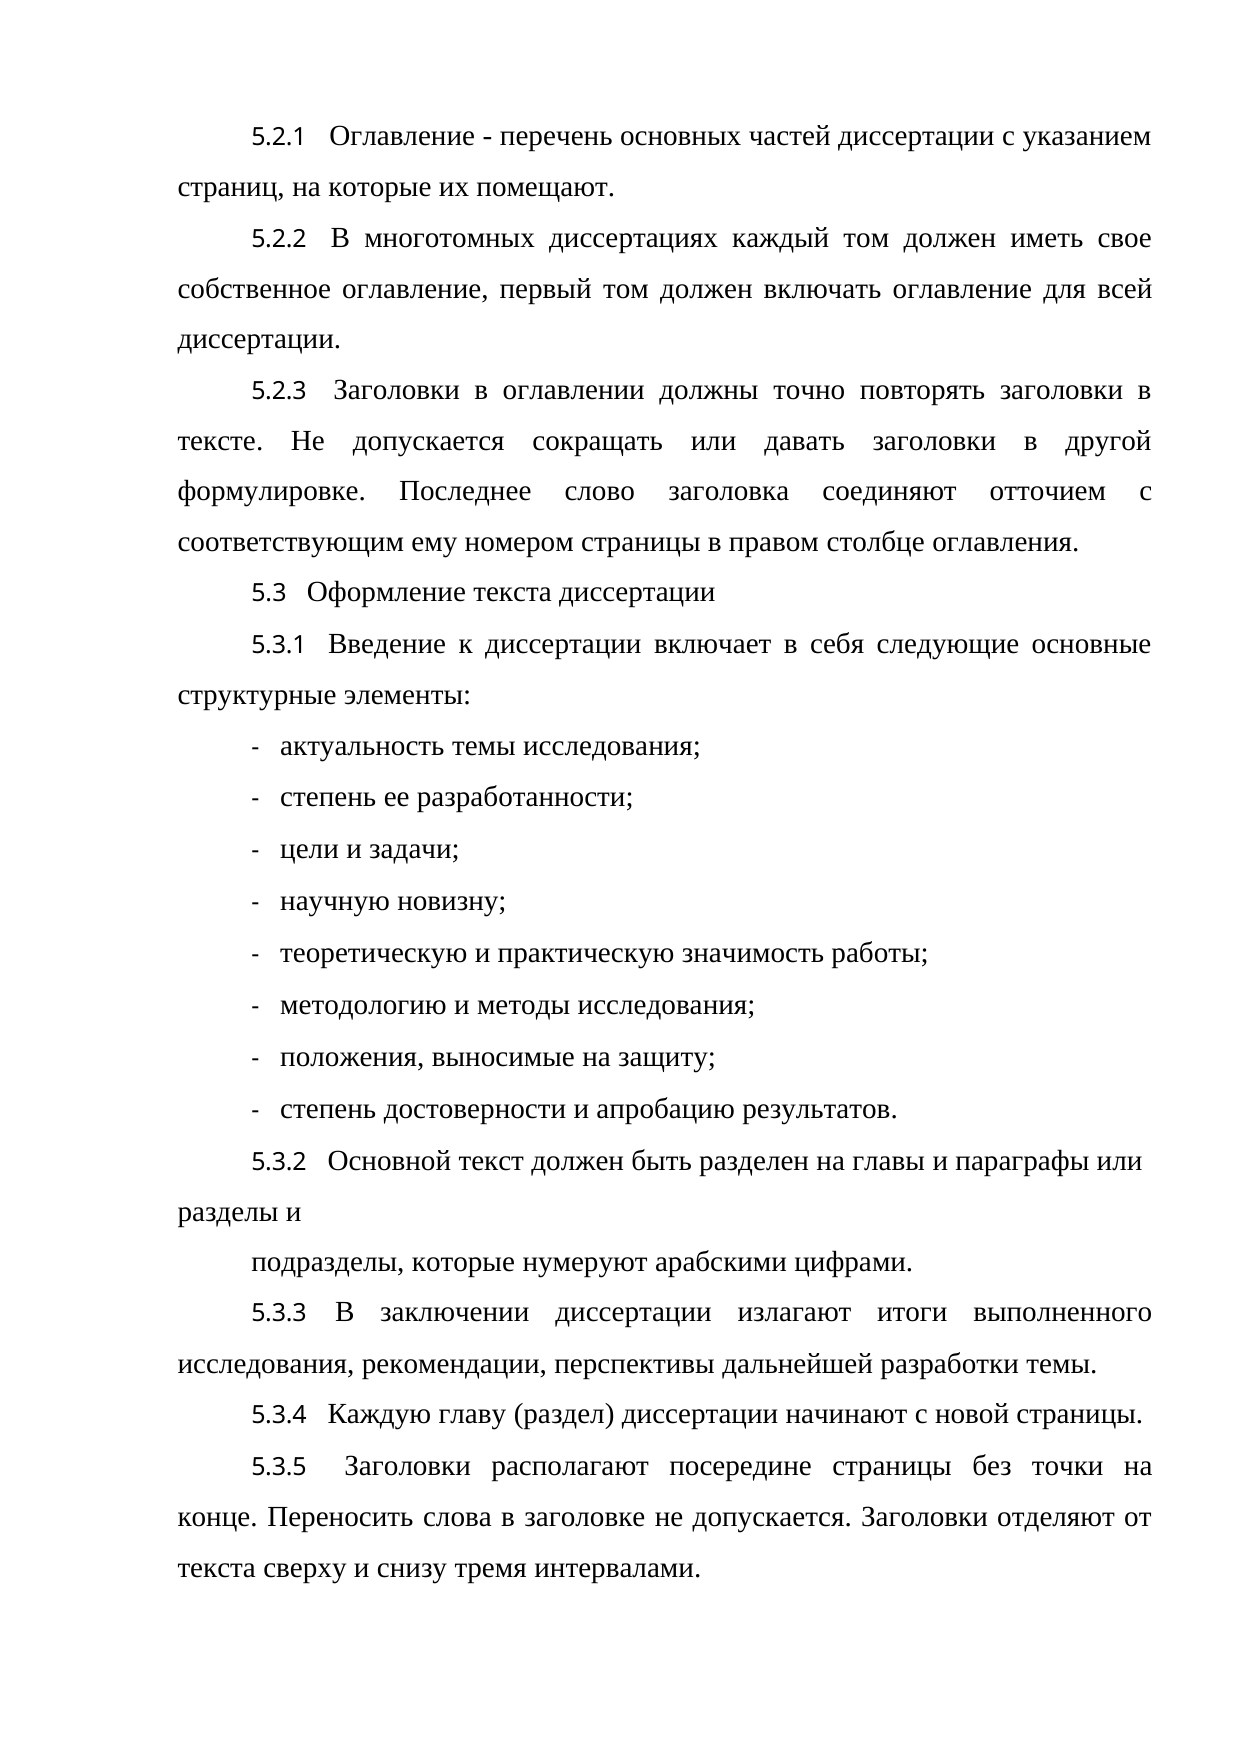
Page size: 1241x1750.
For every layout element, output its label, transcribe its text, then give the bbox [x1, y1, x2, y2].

list Оформление текста диссертации [177, 574, 1152, 609]
list теоретическую и практическую значимость работы; [177, 935, 1152, 970]
list Заголовки в оглавлении должны точно повторять заголовки в тексте. Не допускается сокращать или давать заголовки в другой формулировке. Последнее слово заголовка соединяют отточием с соответствующим ему номером страницы в правом столбце оглавления. [177, 372, 1152, 557]
list Введение к диссертации включает в себя следующие основные структурные элементы: [177, 626, 1152, 711]
list В заключении диссертации излагают итоги выполненного исследования, рекомендации, перспективы дальнейшей разработки темы. [177, 1294, 1152, 1379]
list актуальность темы исследования; [177, 728, 1152, 762]
list Основной текст должен быть разделен на главы и параграфы или разделы и [177, 1143, 1152, 1227]
list Каждую главу (раздел) диссертации начинают с новой страницы. [177, 1396, 1152, 1431]
list степень ее разработанности; [177, 779, 1152, 814]
list степень достоверности и апробацию результатов. [177, 1091, 1152, 1125]
list Оглавление - перечень основных частей диссертации с указанием страниц, на которые их помещают. [177, 118, 1152, 203]
list положения, выносимые на защиту; [177, 1039, 1152, 1073]
list Заголовки располагают посередине страницы без точки на конце. Переносить слова в заголовке не допускается. Заголовки отделяют от текста сверху и снизу тремя интервалами. [177, 1448, 1152, 1583]
text подразделы, которые нумеруют арабскими цифрами. [177, 1244, 1152, 1278]
list научную новизну; [177, 883, 1152, 918]
list цели и задачи; [177, 831, 1152, 866]
list методологию и методы исследования; [177, 987, 1152, 1022]
list В многотомных диссертациях каждый том должен иметь свое собственное оглавление, первый том должен включать оглавление для всей диссертации. [177, 220, 1152, 355]
